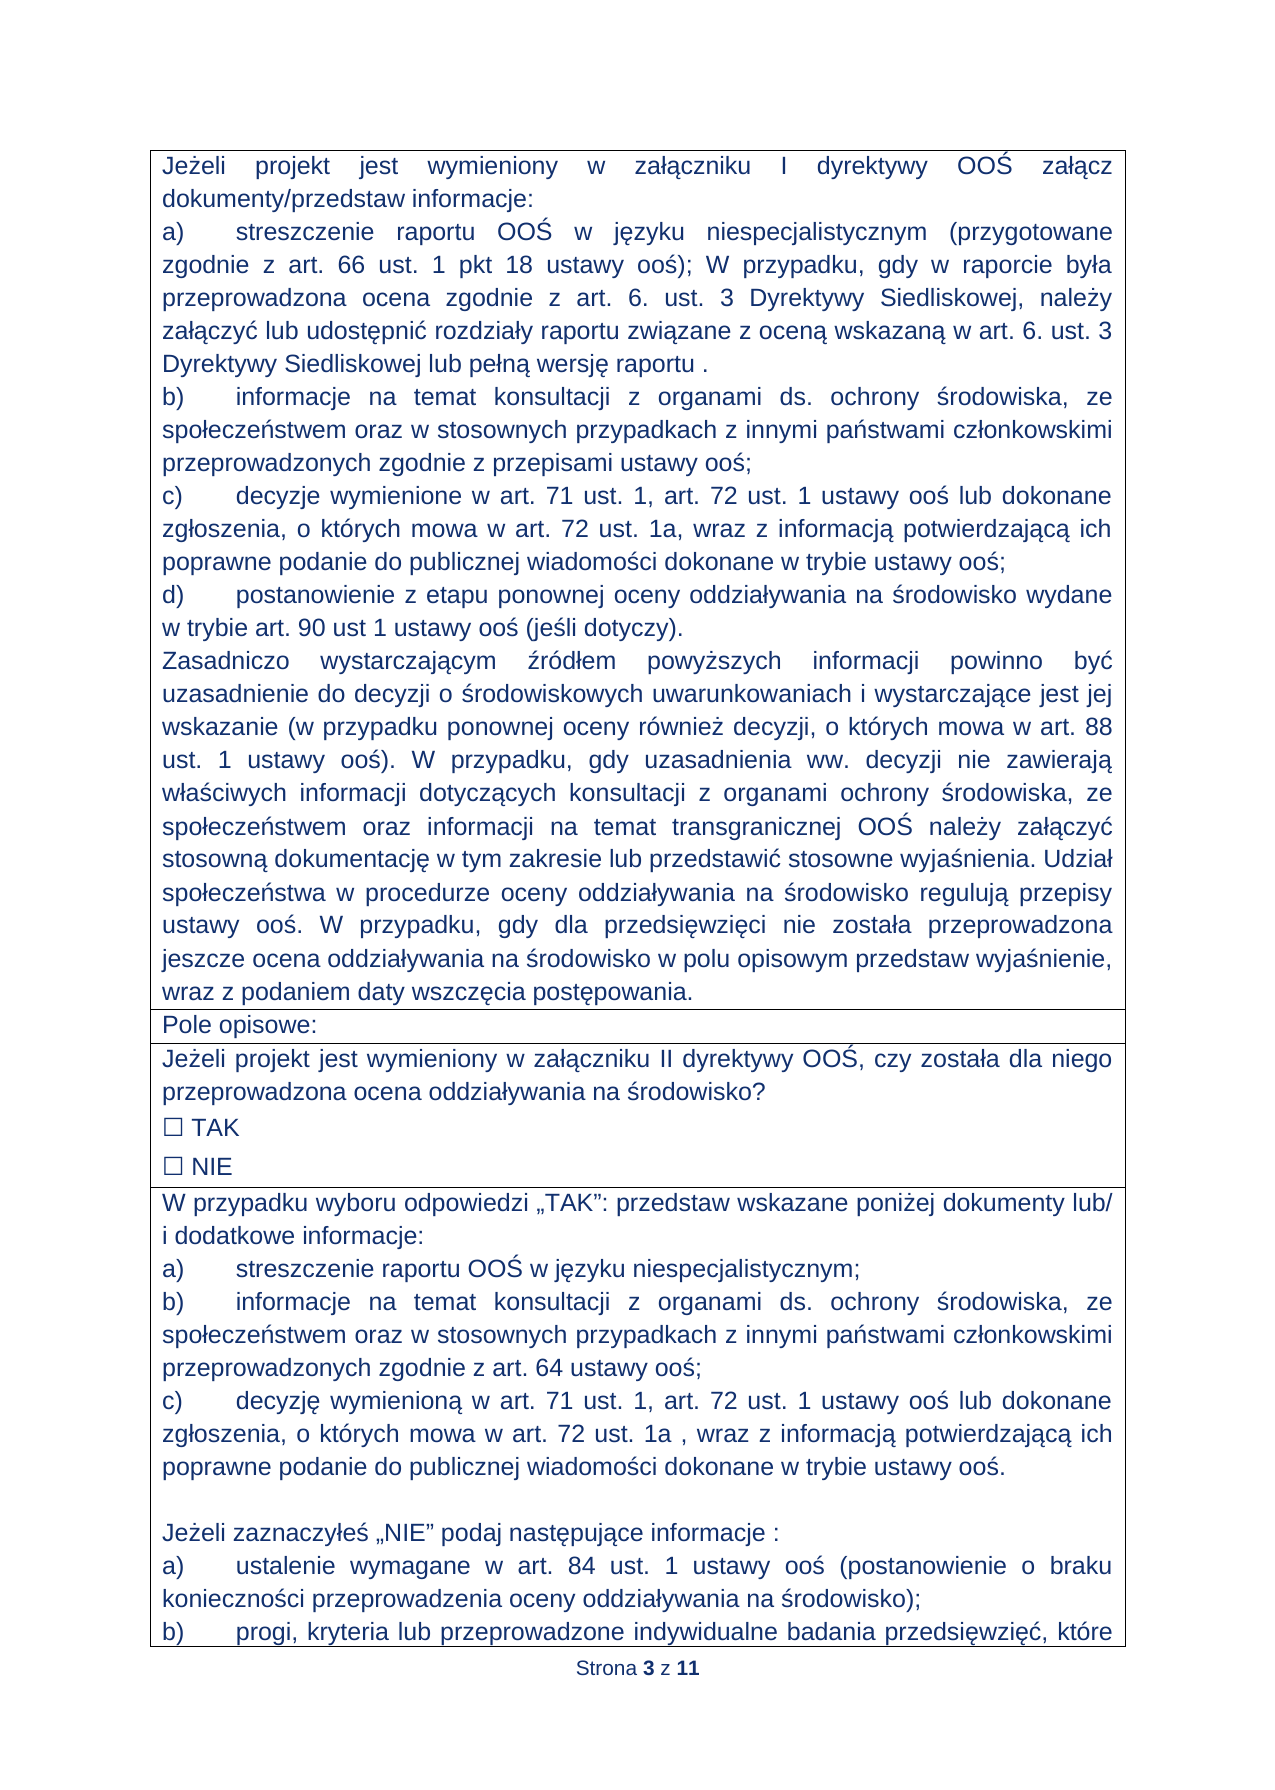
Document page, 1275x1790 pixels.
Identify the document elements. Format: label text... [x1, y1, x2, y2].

table_cell Jeżeli projekt jest wymieniony w załączniku II dyrektywy OOŚ, czy została dla niego przeprowadzona ocena oddziaływania na środowisko? ☐ TAK ☐ NIE [151, 1044, 1125, 1187]
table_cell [151, 1188, 1125, 1646]
table_cell Pole opisowe: [151, 1010, 1125, 1043]
table_cell Jeżeli projekt jest wymieniony w załączniku I dyrektywy OOŚ załącz dokumenty/przedstaw informacje: a) streszczenie raportu OOŚ w języku niespecjalistycznym (przygotowane zgodnie z art. 66 ust. 1 pkt 18 ustawy ooś); W przypadku, gdy w raporcie była przeprowadzona ocena zgodnie z art. 6. ust. 3 Dyrektywy Siedliskowej, należy załączyć lub udostępnić rozdziały raportu związane z oceną wskazaną w art. 6. ust. 3 Dyrektywy Siedliskowej lub pełną wersję raportu . b) informacje na temat konsultacji z organami ds. ochrony środowiska, ze społeczeństwem oraz w stosownych przypadkach z innymi państwami członkowskimi przeprowadzonych zgodnie z przepisami ustawy ooś; c) decyzje wymienione w art. 71 ust. 1, art. 72 ust. 1 ustawy ooś lub dokonane zgłoszenia, o których mowa w art. 72 ust. 1a, wraz z informacją potwierdzającą ich poprawne podanie do publicznej wiadomości dokonane w trybie ustawy ooś; d) postanowienie z etapu ponownej oceny oddziaływania na środowisko wydane w trybie art. 90 ust 1 ustawy ooś (jeśli dotyczy). Zasadniczo wystarczającym źródłem powyższych informacji powinno być uzasadnienie do decyzji o środowiskowych uwarunkowaniach i wystarczające jest jej wskazanie (w przypadku ponownej oceny również decyzji, o których mowa w art. 88 ust. 1 ustawy ooś). W przypadku, gdy uzasadnienia ww. decyzji nie zawierają właściwych informacji dotyczących konsultacji z organami ochrony środowiska, ze społeczeństwem oraz informacji na temat transgranicznej OOŚ należy załączyć stosowną dokumentację w tym zakresie lub przedstawić stosowne wyjaśnienia. Udział społeczeństwa w procedurze oceny oddziaływania na środowisko regulują przepisy ustawy ooś. W przypadku, gdy dla przedsięwzięci nie została przeprowadzona jeszcze ocena oddziaływania na środowisko w polu opisowym przedstaw wyjaśnienie, wraz z podaniem daty wszczęcia postępowania. [151, 151, 1125, 1009]
